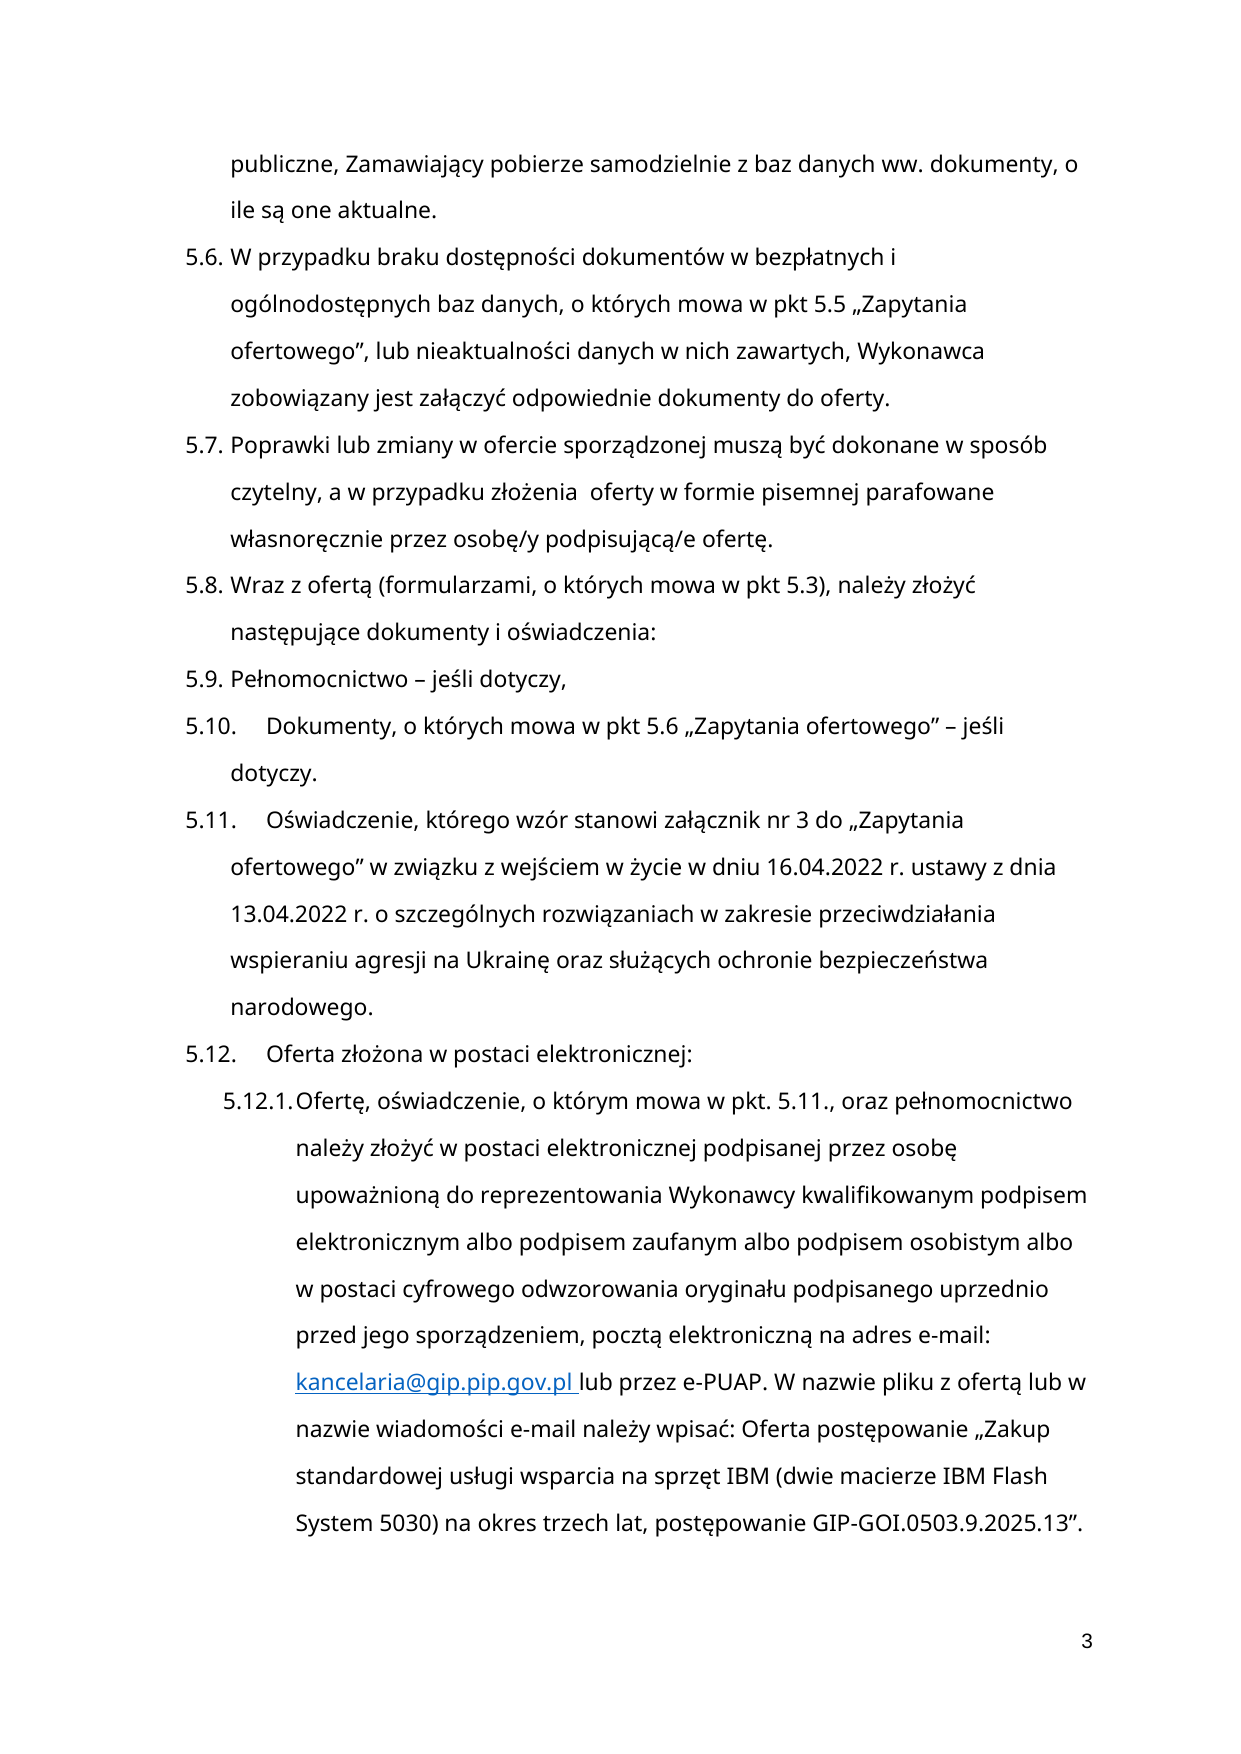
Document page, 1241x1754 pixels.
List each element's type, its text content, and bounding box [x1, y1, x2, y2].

list Pełnomocnictwo – jeśli dotyczy, [185, 663, 1093, 694]
list Oświadczenie, którego wzór stanowi załącznik nr 3 do „Zapytania ofertowego” w związku z wejściem w życie w dniu 16.04.2022 r. ustawy z dnia 13.04.2022 r. o szczególnych rozwiązaniach w zakresie przeciwdziałania wspieraniu agresji na Ukrainę oraz służących ochronie bezpieczeństwa narodowego. [185, 804, 1093, 1023]
list Poprawki lub zmiany w ofercie sporządzonej muszą być dokonane w sposób czytelny, a w przypadku złożenia oferty w formie pisemnej parafowane własnoręcznie przez osobę/y podpisującą/e ofertę. [185, 429, 1093, 554]
list Oferta złożona w postaci elektronicznej: [185, 1038, 1093, 1069]
list W przypadku braku dostępności dokumentów w bezpłatnych i ogólnodostępnych baz danych, o których mowa w pkt 5.5 „Zapytania ofertowego”, lub nieaktualności danych w nich zawartych, Wykonawca zobowiązany jest załączyć odpowiednie dokumenty do oferty. [185, 241, 1093, 413]
list Dokumenty, o których mowa w pkt 5.6 „Zapytania ofertowego” – jeśli dotyczy. [185, 710, 1093, 788]
list Wraz z ofertą (formularzami, o których mowa w pkt 5.3), należy złożyć następujące dokumenty i oświadczenia: [185, 569, 1093, 648]
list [185, 148, 1093, 226]
list Ofertę, oświadczenie, o którym mowa w pkt. 5.11., oraz pełnomocnictwo należy złożyć w postaci elektronicznej podpisanej przez osobę upoważnioną do reprezentowania Wykonawcy kwalifikowanym podpisem elektronicznym albo podpisem zaufanym albo podpisem osobistym albo w postaci cyfrowego odwzorowania oryginału podpisanego uprzednio przed jego sporządzeniem, pocztą elektroniczną na adres e-mail: kancelaria@gip.pip.gov.pl lub przez e-PUAP. W nazwie pliku z ofertą lub w nazwie wiadomości e-mail należy wpisać: Oferta postępowanie „Zakup standardowej usługi wsparcia na sprzęt IBM (dwie macierze IBM Flash System 5030) na okres trzech lat, postępowanie GIP-GOI.0503.9.2025.13”. [223, 1085, 1093, 1538]
